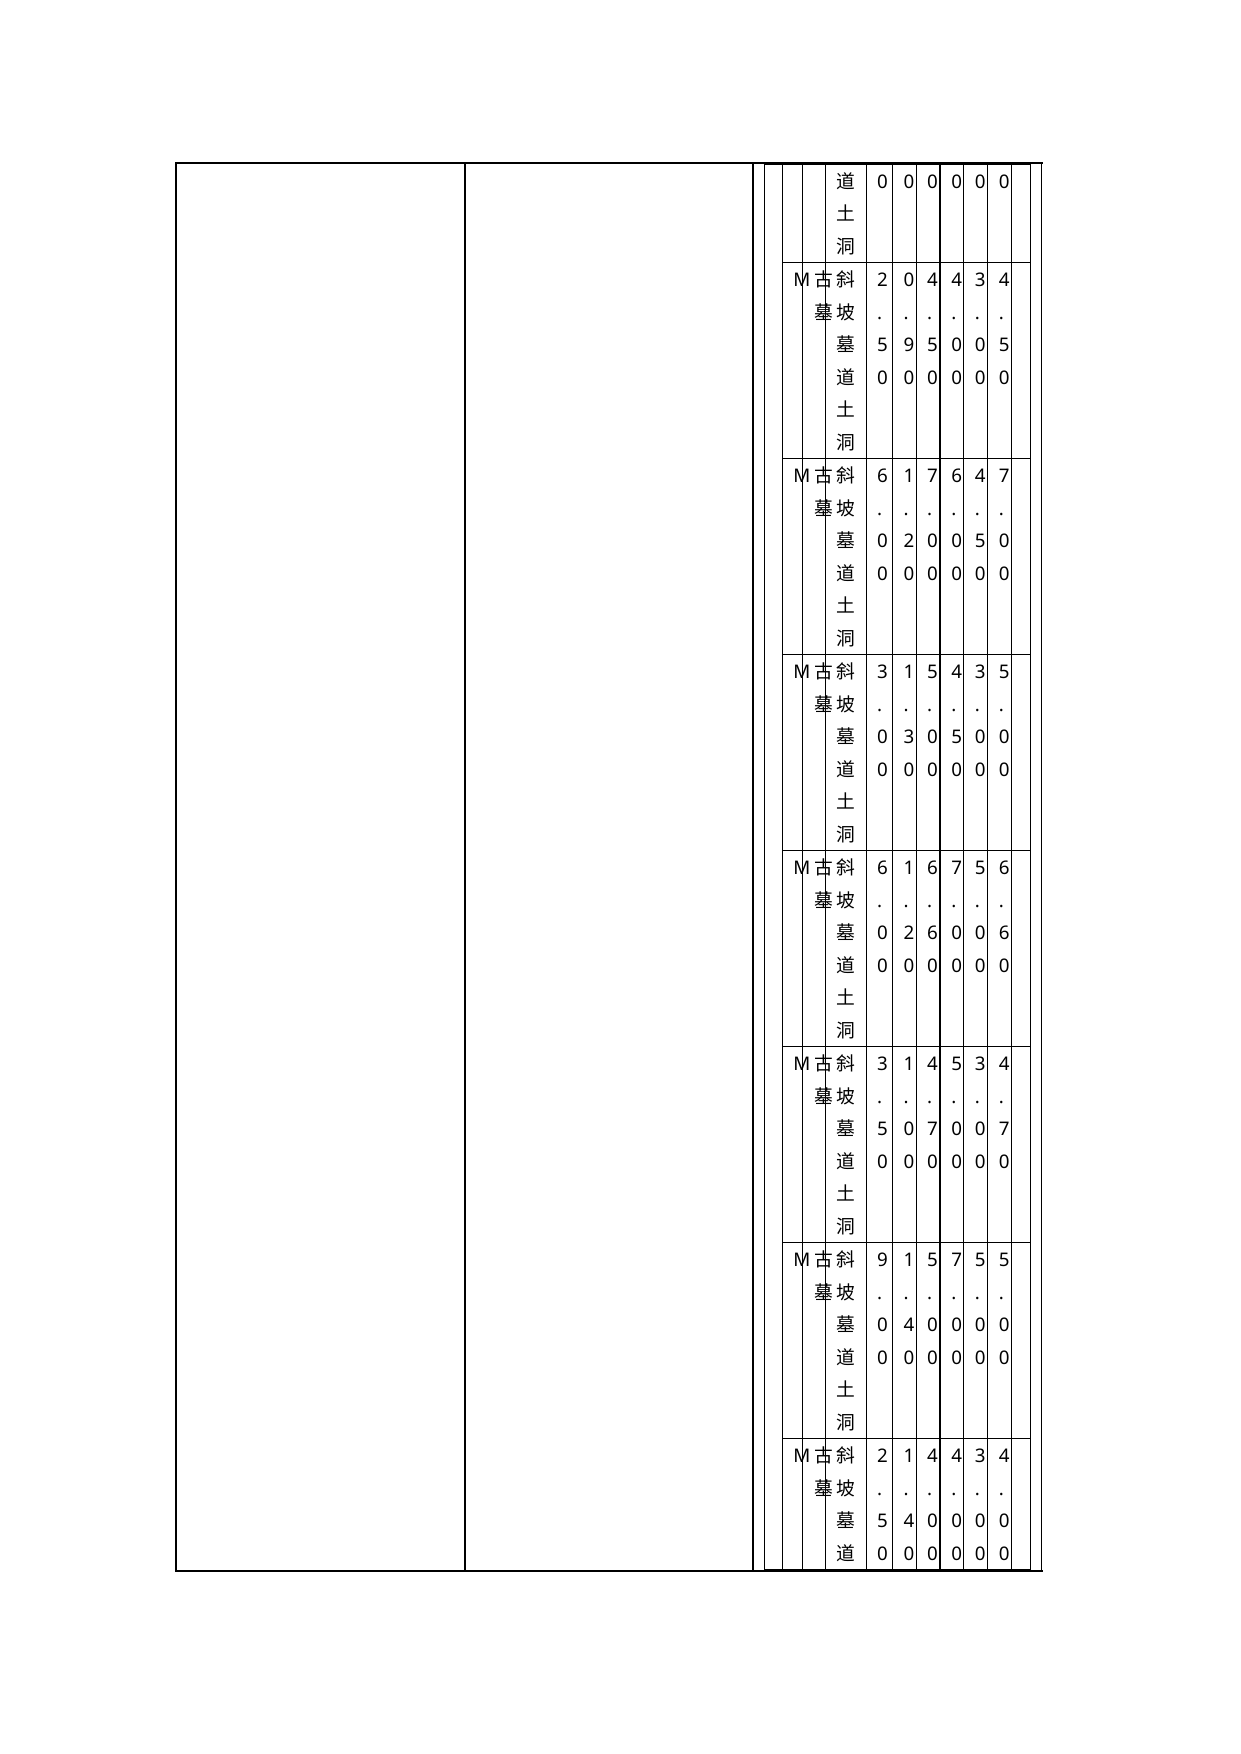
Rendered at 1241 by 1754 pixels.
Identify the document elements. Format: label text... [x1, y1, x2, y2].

table_cell [1012, 459, 1030, 654]
table_cell [964, 165, 987, 262]
table_cell [826, 165, 866, 262]
table_cell [826, 459, 866, 654]
table_cell [783, 1243, 802, 1438]
table_cell [1012, 1047, 1030, 1242]
table_cell [941, 1243, 963, 1438]
table_cell [893, 851, 916, 1046]
table_cell 5 [177, 164, 464, 1570]
table_cell [783, 851, 802, 1046]
table_cell ★ [466, 164, 752, 1570]
table_cell [941, 1439, 963, 1569]
table_cell [988, 263, 1011, 458]
table_cell [941, 165, 963, 262]
table_cell [826, 263, 866, 458]
table_cell [803, 1047, 825, 1242]
table_cell [917, 165, 939, 262]
table_cell [867, 1439, 892, 1569]
table_cell [826, 1243, 866, 1438]
table_cell [1012, 1439, 1030, 1569]
table_cell [803, 851, 825, 1046]
table_cell [917, 459, 939, 654]
table_cell [867, 851, 892, 1046]
table_cell [988, 655, 1011, 850]
table_cell [1012, 1243, 1030, 1438]
table_cell [754, 164, 764, 1570]
table_cell [941, 263, 963, 458]
table_cell [893, 459, 916, 654]
table_cell [893, 165, 916, 262]
table_cell [893, 263, 916, 458]
table_cell [917, 1243, 939, 1438]
table_cell [893, 1047, 916, 1242]
table_cell [826, 851, 866, 1046]
table_cell [964, 1047, 987, 1242]
table_cell [964, 459, 987, 654]
table_cell [803, 1439, 825, 1569]
table_cell [1012, 263, 1030, 458]
table_cell [917, 655, 939, 850]
table_cell [803, 165, 825, 262]
table_cell [826, 1047, 866, 1242]
table_cell [1012, 165, 1030, 262]
table_cell [765, 165, 782, 1569]
table_cell [867, 165, 892, 262]
table_cell [988, 1243, 1011, 1438]
table_cell [964, 851, 987, 1046]
table_cell [988, 1439, 1011, 1569]
table_cell [803, 459, 825, 654]
table_cell [826, 655, 866, 850]
table_cell [783, 263, 802, 458]
table_cell [783, 165, 802, 262]
table_cell [867, 263, 892, 458]
table_cell [783, 1047, 802, 1242]
table_cell [917, 1439, 939, 1569]
table_cell [964, 1243, 987, 1438]
table_cell [964, 1439, 987, 1569]
table_cell [803, 655, 825, 850]
table_cell [893, 1243, 916, 1438]
table_cell [917, 1047, 939, 1242]
table_cell [941, 655, 963, 850]
table_cell [867, 1047, 892, 1242]
table_cell [783, 655, 802, 850]
table_cell [803, 1243, 825, 1438]
table_cell [867, 655, 892, 850]
table_cell [826, 1439, 866, 1569]
table_cell [917, 851, 939, 1046]
table_cell [783, 459, 802, 654]
table_cell [1031, 164, 1041, 1570]
table_cell [988, 165, 1011, 262]
table_cell [988, 1047, 1011, 1242]
table_cell [867, 459, 892, 654]
table_cell [1012, 851, 1030, 1046]
table_cell [783, 1439, 802, 1569]
table_cell [803, 263, 825, 458]
table_cell [988, 459, 1011, 654]
table_cell [893, 655, 916, 850]
table_cell [917, 263, 939, 458]
table_cell [988, 851, 1011, 1046]
table_cell [1012, 655, 1030, 850]
table_cell [941, 459, 963, 654]
table_cell [893, 1439, 916, 1569]
table_cell [941, 1047, 963, 1242]
table_cell [867, 1243, 892, 1438]
table_cell [964, 655, 987, 850]
table_cell [964, 263, 987, 458]
table_cell [941, 851, 963, 1046]
